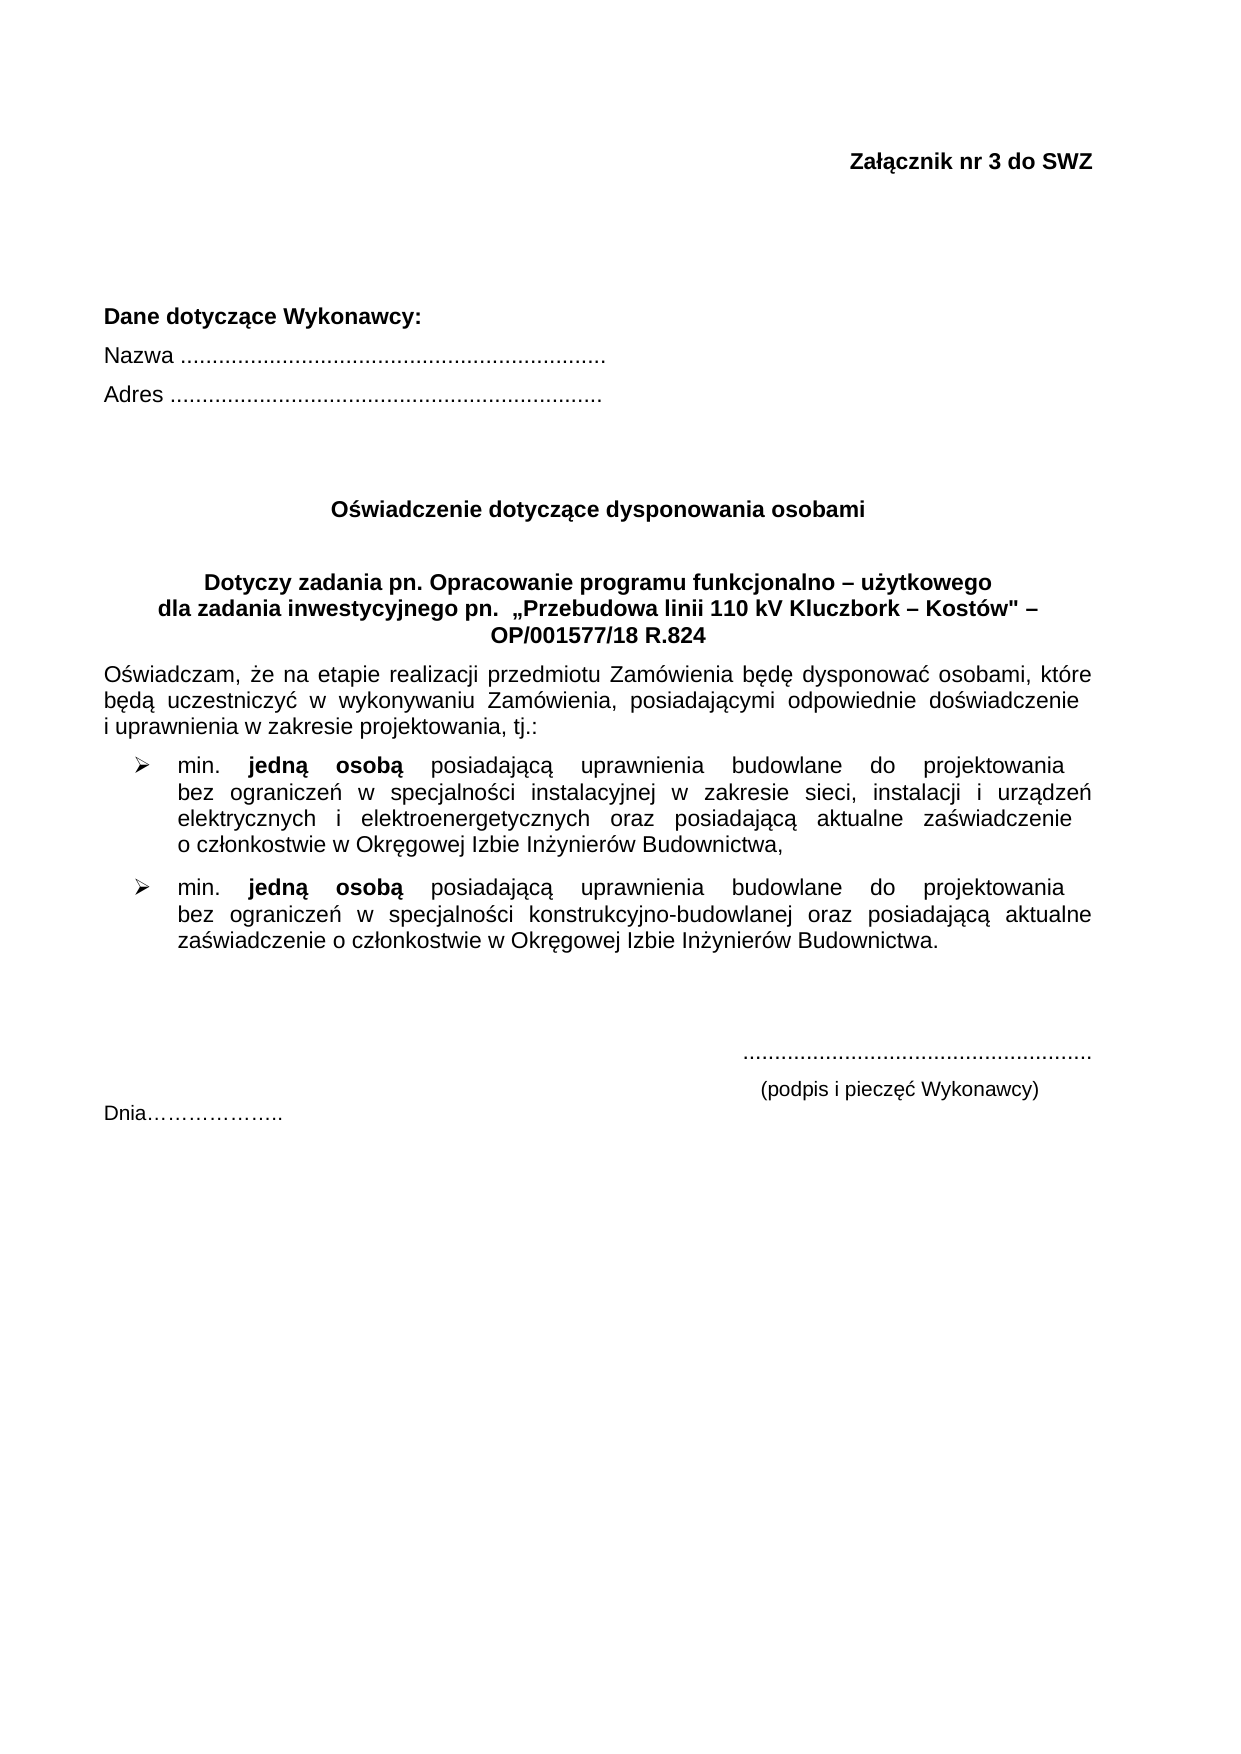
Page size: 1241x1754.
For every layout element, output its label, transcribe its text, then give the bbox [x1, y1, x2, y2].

text Nazwa ................................................................... [103, 342, 1093, 368]
text ....................................................... [103, 1038, 1093, 1064]
text (podpis i pieczęć Wykonawcy) [103, 1077, 1093, 1101]
text Oświadczam, że na etapie realizacji przedmiotu Zamówienia będę dysponować osobami, które będą uczestniczyć w wykonywaniu Zamówienia, posiadającymi odpowiednie doświadczenie i uprawnienia w zakresie projektowania, tj.: [103, 661, 1093, 740]
list min. jedną osobą posiadającą uprawnienia budowlane do projektowania bez ograniczeń w specjalności konstrukcyjno-budowlanej oraz posiadającą aktualne zaświadczenie o członkostwie w Okręgowej Izbie Inżynierów Budownictwa. [133, 874, 1093, 953]
text dla zadania inwestycyjnego pn. „Przebudowa linii 110 kV Kluczbork – Kostów" – OP/001577/18 R.824 [103, 595, 1093, 648]
text Dotyczy zadania pn. Opracowanie programu funkcjonalno – użytkowego [103, 569, 1093, 595]
text Dnia……………….. [103, 1101, 1093, 1124]
text Dane dotyczące Wykonawcy: [103, 303, 1093, 329]
text Załącznik nr 3 do SWZ [103, 148, 1093, 174]
text Oświadczenie dotyczące dysponowania osobami [103, 496, 1093, 522]
list min. jedną osobą posiadającą uprawnienia budowlane do projektowania bez ograniczeń w specjalności instalacyjnej w zakresie sieci, instalacji i urządzeń elektrycznych i elektroenergetycznych oraz posiadającą aktualne zaświadczenie o członkostwie w Okręgowej Izbie Inżynierów Budownictwa, [133, 752, 1093, 858]
text Adres .................................................................... [103, 381, 1093, 407]
